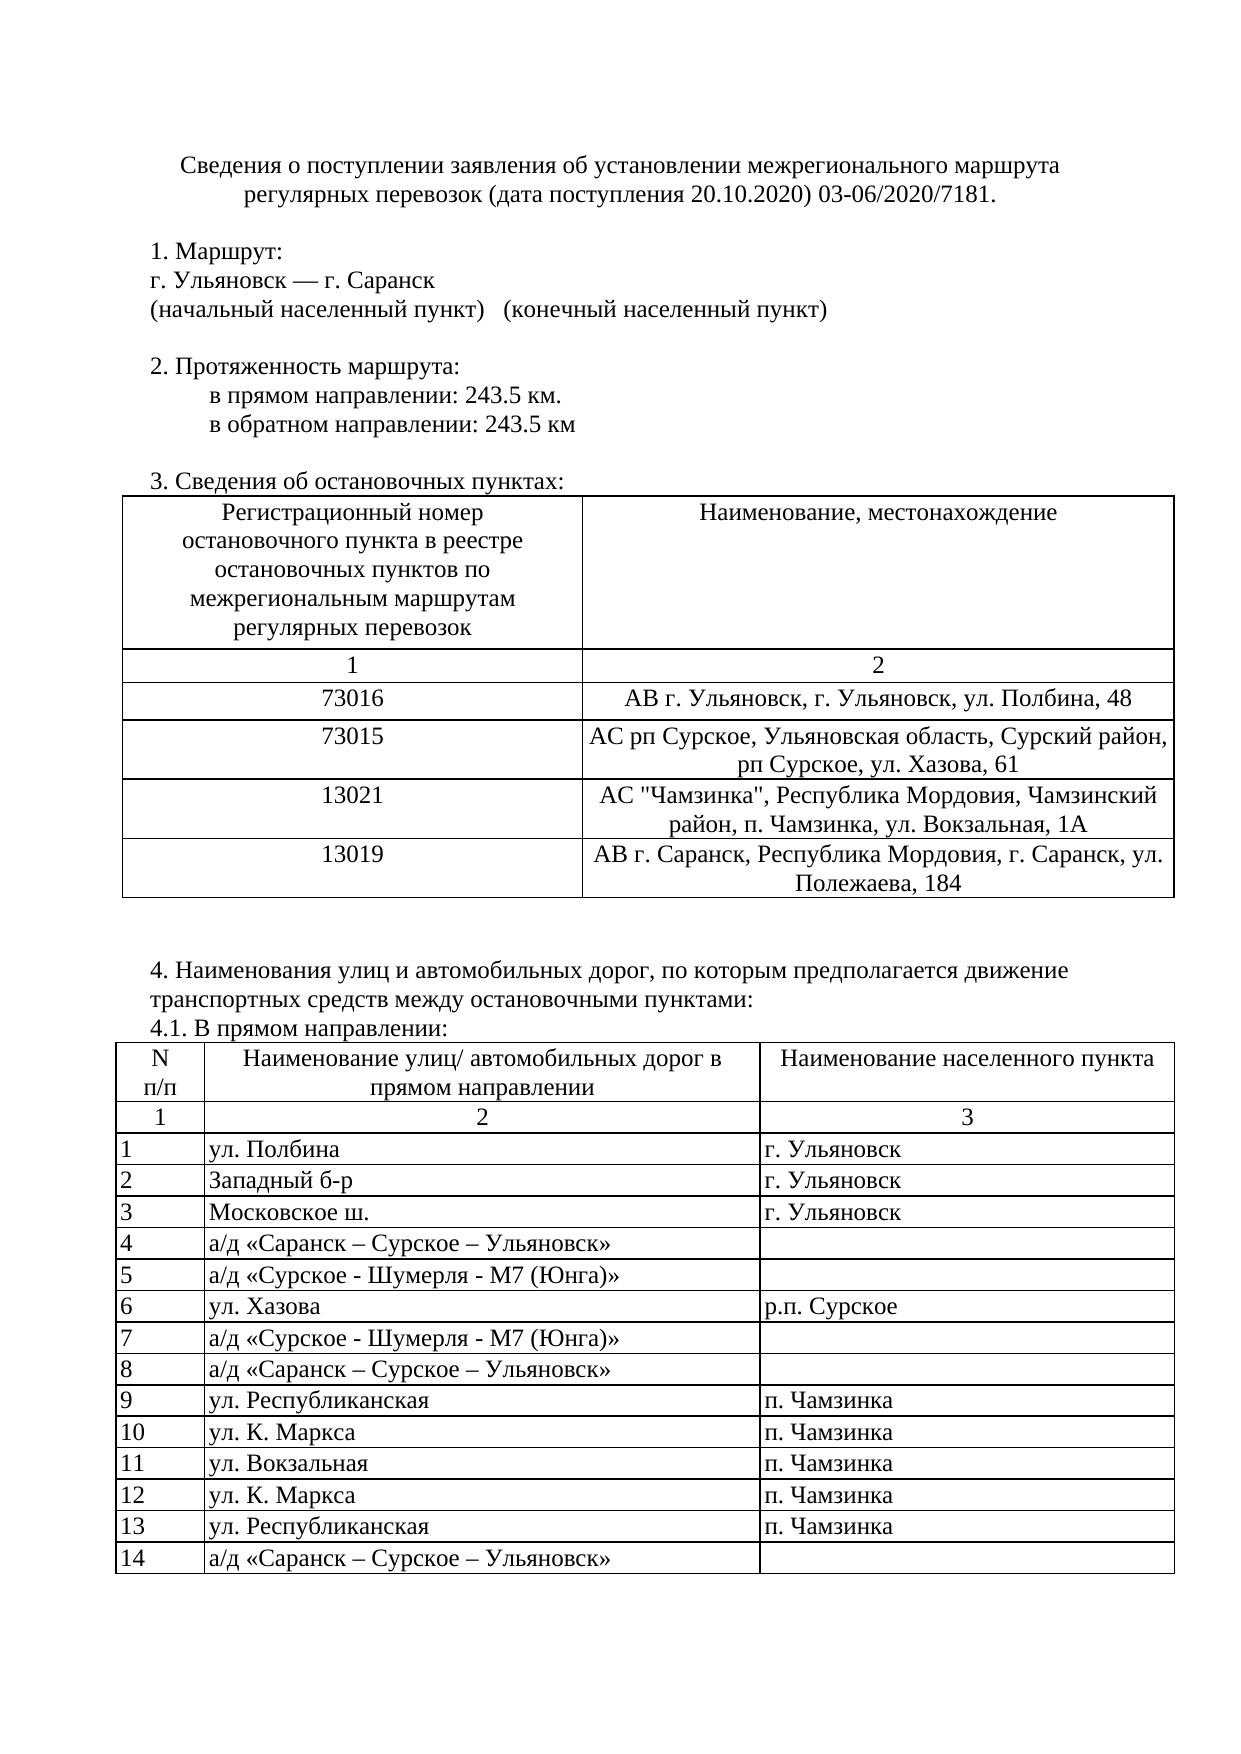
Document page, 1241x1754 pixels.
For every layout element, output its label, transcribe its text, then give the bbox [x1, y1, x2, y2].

table_header Наименование, местонахождение [583, 497, 1173, 648]
table_cell 73016 [123, 683, 582, 719]
table_cell [761, 1323, 1174, 1352]
table_cell АС рп Сурское, Ульяновская область, Сурский район, рп Сурское, ул. Хазова, 61 [583, 721, 1173, 778]
table_header N п/п [117, 1043, 204, 1101]
table_cell п. Чамзинка [761, 1511, 1174, 1541]
table_header Наименование населенного пункта [761, 1043, 1174, 1101]
table_cell [761, 1543, 1174, 1573]
table_cell 2 [583, 650, 1173, 681]
text 2. Протяженность маршрута: [150, 351, 1090, 380]
table_cell 10 [117, 1417, 204, 1447]
table_cell 1 [117, 1134, 204, 1164]
table_cell а/д «Сурское - Шумерля - М7 (Юнга)» [205, 1260, 759, 1289]
table_cell а/д «Саранск – Сурское – Ульяновск» [205, 1543, 759, 1573]
table_cell АВ г. Саранск, Республика Мордовия, г. Саранск, ул. Полежаева, 184 [583, 839, 1173, 896]
table_header Наименование улиц/ автомобильных дорог в прямом направлении [205, 1043, 759, 1101]
table_cell [761, 1260, 1174, 1289]
text (начальный населенный пункт) (конечный населенный пункт) [150, 294, 1090, 322]
text в обратном направлении: 243.5 км [150, 409, 1090, 437]
table_cell 8 [117, 1354, 204, 1384]
table_cell п. Чамзинка [761, 1480, 1174, 1510]
table_cell 7 [117, 1323, 204, 1352]
table_cell г. Ульяновск [761, 1165, 1174, 1195]
table_cell 3 [761, 1102, 1174, 1132]
table_cell 9 [117, 1386, 204, 1415]
table_cell р.п. Сурское [761, 1291, 1174, 1321]
table_cell АВ г. Ульяновск, г. Ульяновск, ул. Полбина, 48 [583, 683, 1173, 719]
table_cell [761, 1354, 1174, 1384]
table_cell ул. К. Маркса [205, 1480, 759, 1510]
table_header Регистрационный номер остановочного пункта в реестре остановочных пунктов по межрегиональным маршрутам регулярных перевозок [123, 497, 582, 648]
table_cell 1 [123, 650, 582, 681]
table_cell 2 [117, 1165, 204, 1195]
table_cell АС "Чамзинка", Республика Мордовия, Чамзинский район, п. Чамзинка, ул. Вокзальная, 1А [583, 780, 1173, 837]
table_cell а/д «Саранск – Сурское – Ульяновск» [205, 1354, 759, 1384]
table_cell ул. Полбина [205, 1134, 759, 1164]
table_cell Московское ш. [205, 1197, 759, 1227]
table_cell 5 [117, 1260, 204, 1289]
table_cell 1 [117, 1102, 204, 1132]
text 1. Маршрут: [150, 236, 1090, 265]
table_cell 2 [205, 1102, 759, 1132]
table_cell 13019 [123, 839, 582, 896]
table_cell а/д «Саранск – Сурское – Ульяновск» [205, 1228, 759, 1258]
table_cell п. Чамзинка [761, 1386, 1174, 1415]
table_cell 4 [117, 1228, 204, 1258]
table_cell ул. Хазова [205, 1291, 759, 1321]
table_cell г. Ульяновск [761, 1197, 1174, 1227]
table_cell 73015 [123, 721, 582, 778]
text в прямом направлении: 243.5 км. [150, 380, 1090, 409]
table_cell 3 [117, 1197, 204, 1227]
table_cell [761, 1228, 1174, 1258]
table_cell п. Чамзинка [761, 1417, 1174, 1447]
table_cell 11 [117, 1448, 204, 1478]
table_cell ул. Республиканская [205, 1511, 759, 1541]
table_cell Западный б-р [205, 1165, 759, 1195]
table_cell а/д «Сурское - Шумерля - М7 (Юнга)» [205, 1323, 759, 1352]
text 4. Наименования улиц и автомобильных дорог, по которым предполагается движение транспортных средств между остановочными пунктами: [150, 956, 1090, 1013]
table_cell 6 [117, 1291, 204, 1321]
text 4.1. В прямом направлении: [150, 1013, 1090, 1042]
table_cell 13021 [123, 780, 582, 837]
text г. Ульяновск — г. Саранск [150, 265, 1090, 294]
table_cell г. Ульяновск [761, 1134, 1174, 1164]
table_cell ул. К. Маркса [205, 1417, 759, 1447]
table_cell 12 [117, 1480, 204, 1510]
text 3. Сведения об остановочных пунктах: [150, 466, 1090, 495]
table_cell 13 [117, 1511, 204, 1541]
table_cell п. Чамзинка [761, 1448, 1174, 1478]
table_cell ул. Республиканская [205, 1386, 759, 1415]
table_cell 14 [117, 1543, 204, 1573]
table_cell ул. Вокзальная [205, 1448, 759, 1478]
text Сведения о поступлении заявления об установлении межрегионального маршрута регулярных перевозок (дата поступления 20.10.2020) 03-06/2020/7181. [150, 150, 1090, 207]
